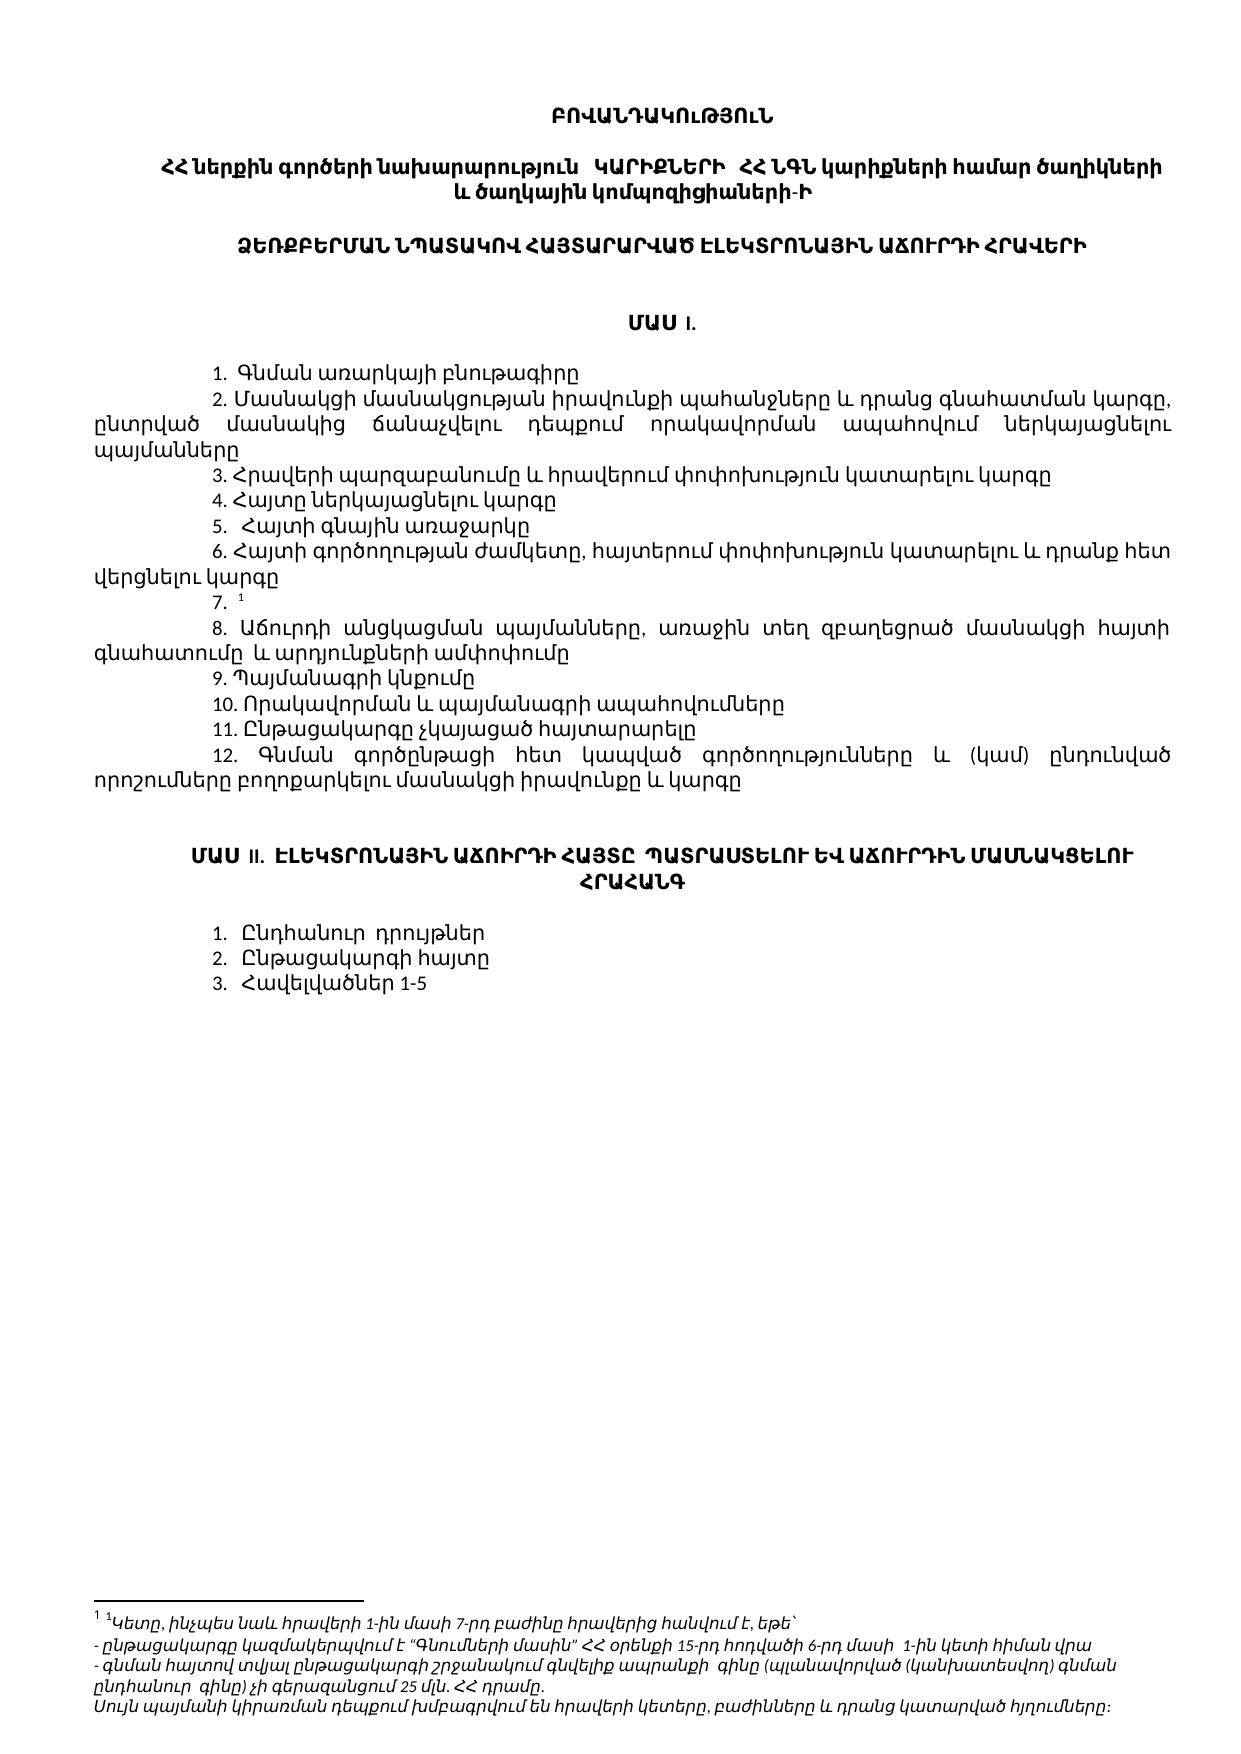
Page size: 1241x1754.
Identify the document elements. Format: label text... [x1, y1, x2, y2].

text 8. Աճուրդի անցկացման պայմանները, առաջին տեղ զբաղեցրած մասնակցի հայտի գնահատումը և արդյունքների ամփոփումը [94, 615, 1171, 666]
text 9. Պայմանագրի կնքումը [94, 666, 1171, 691]
text 2. Ընթացակարգի հայտը [94, 945, 1171, 971]
text 7. 1 [94, 589, 1171, 615]
text 11. Ընթացակարգը չկայացած հայտարարելը [94, 716, 1171, 742]
text 1. Ընդհանուր դրույթներ [94, 920, 1171, 945]
text 10. Որակավորման և պայմանագրի ապահովումները [94, 691, 1171, 716]
text ԲՈՎԱՆԴԱԿՈւԹՅՈւՆ [94, 103, 1171, 128]
text 3. Հավելվածներ 1-5 [94, 971, 1171, 996]
text ՁԵՌՔԲԵՐՄԱՆ ՆՊԱՏԱԿՈՎ ՀԱՅՏԱՐԱՐՎԱԾ ԷԼԵԿՏՐՈՆԱՅԻՆ ԱՃՈՒՐԴԻ ՀՐԱՎԵՐԻ [94, 233, 1171, 259]
text 2. Մասնակցի մասնակցության իրավունքի պահանջները և դրանց գնահատման կարգը, ընտրված մասնակից ճանաչվելու դեպքում որակավորման ապահովում ներկայացնելու պայմանները [94, 386, 1171, 462]
text 6. Հայտի գործողության ժամկետը, հայտերում փոփոխություն կատարելու և դրանք հետ վերցնելու կարգը [94, 538, 1171, 589]
text 3. Հրավերի պարզաբանումը և հրավերում փոփոխություն կատարելու կարգը [94, 462, 1171, 488]
text 4. Հայտը ներկայացնելու կարգը [94, 488, 1171, 513]
text ՄԱՍ II. ԷԼԵԿՏՐՈՆԱՅԻՆ ԱՃՈԻՐԴԻ ՀԱՅՏԸ ՊԱՏՐԱՍՏԵԼՈՒ ԵՎ ԱՃՈՒՐԴԻՆ ՄԱՍՆԱԿՑԵԼՈՒ ՀՐԱՀԱՆԳ [94, 843, 1171, 894]
text ՄԱՍ I. [94, 310, 1171, 335]
text 1. Գնման առարկայի բնութագիրը [94, 361, 1171, 386]
text 5. Հայտի գնային առաջարկը [94, 513, 1171, 538]
text ՀՀ ներքին գործերի նախարարություն ԿԱՐԻՔՆԵՐԻ ՀՀ ՆԳՆ կարիքների համար ծաղիկների և ծաղկային կոմպոզիցիաների-Ի [94, 154, 1171, 205]
text 12. Գնման գործընթացի հետ կապված գործողությունները և (կամ) ընդունված որոշումները բողոքարկելու մասնակցի իրավունքը և կարգը [94, 742, 1171, 793]
